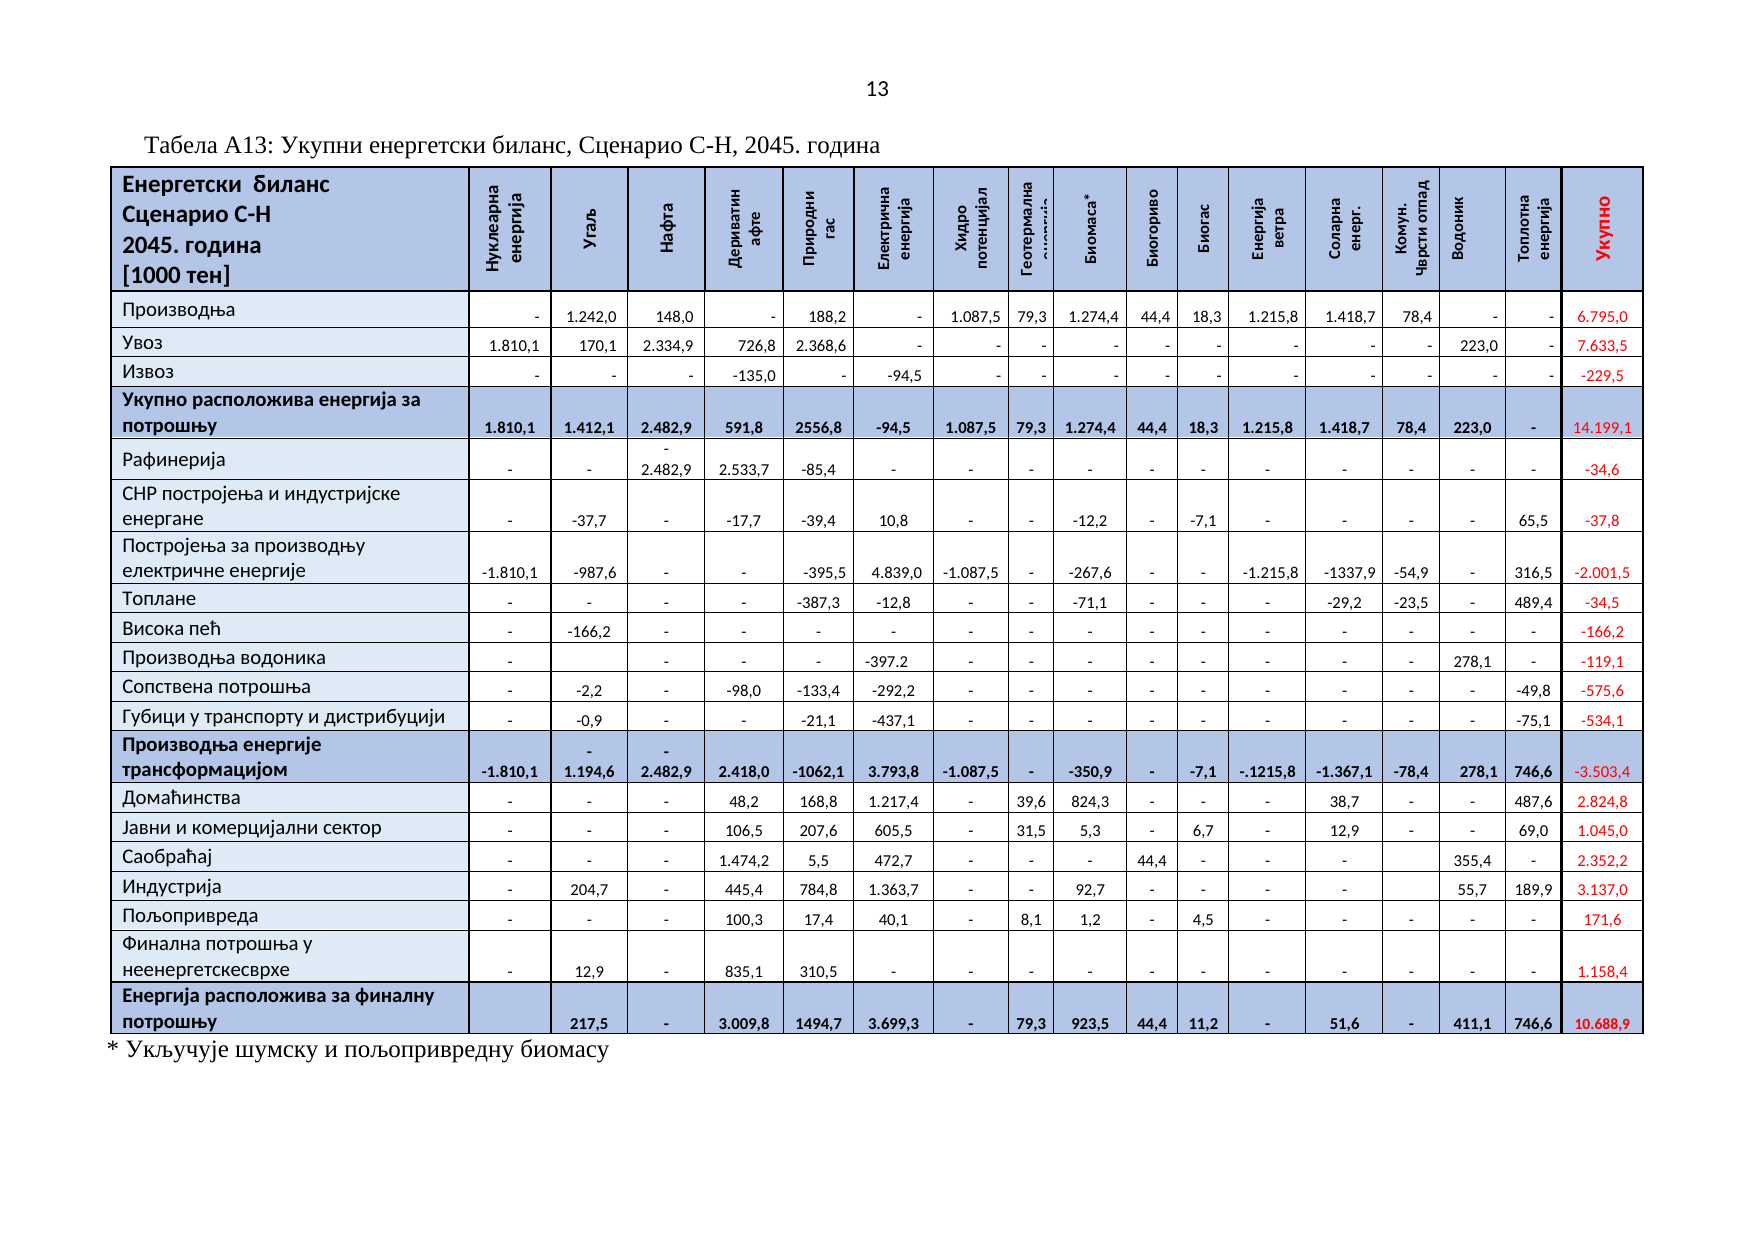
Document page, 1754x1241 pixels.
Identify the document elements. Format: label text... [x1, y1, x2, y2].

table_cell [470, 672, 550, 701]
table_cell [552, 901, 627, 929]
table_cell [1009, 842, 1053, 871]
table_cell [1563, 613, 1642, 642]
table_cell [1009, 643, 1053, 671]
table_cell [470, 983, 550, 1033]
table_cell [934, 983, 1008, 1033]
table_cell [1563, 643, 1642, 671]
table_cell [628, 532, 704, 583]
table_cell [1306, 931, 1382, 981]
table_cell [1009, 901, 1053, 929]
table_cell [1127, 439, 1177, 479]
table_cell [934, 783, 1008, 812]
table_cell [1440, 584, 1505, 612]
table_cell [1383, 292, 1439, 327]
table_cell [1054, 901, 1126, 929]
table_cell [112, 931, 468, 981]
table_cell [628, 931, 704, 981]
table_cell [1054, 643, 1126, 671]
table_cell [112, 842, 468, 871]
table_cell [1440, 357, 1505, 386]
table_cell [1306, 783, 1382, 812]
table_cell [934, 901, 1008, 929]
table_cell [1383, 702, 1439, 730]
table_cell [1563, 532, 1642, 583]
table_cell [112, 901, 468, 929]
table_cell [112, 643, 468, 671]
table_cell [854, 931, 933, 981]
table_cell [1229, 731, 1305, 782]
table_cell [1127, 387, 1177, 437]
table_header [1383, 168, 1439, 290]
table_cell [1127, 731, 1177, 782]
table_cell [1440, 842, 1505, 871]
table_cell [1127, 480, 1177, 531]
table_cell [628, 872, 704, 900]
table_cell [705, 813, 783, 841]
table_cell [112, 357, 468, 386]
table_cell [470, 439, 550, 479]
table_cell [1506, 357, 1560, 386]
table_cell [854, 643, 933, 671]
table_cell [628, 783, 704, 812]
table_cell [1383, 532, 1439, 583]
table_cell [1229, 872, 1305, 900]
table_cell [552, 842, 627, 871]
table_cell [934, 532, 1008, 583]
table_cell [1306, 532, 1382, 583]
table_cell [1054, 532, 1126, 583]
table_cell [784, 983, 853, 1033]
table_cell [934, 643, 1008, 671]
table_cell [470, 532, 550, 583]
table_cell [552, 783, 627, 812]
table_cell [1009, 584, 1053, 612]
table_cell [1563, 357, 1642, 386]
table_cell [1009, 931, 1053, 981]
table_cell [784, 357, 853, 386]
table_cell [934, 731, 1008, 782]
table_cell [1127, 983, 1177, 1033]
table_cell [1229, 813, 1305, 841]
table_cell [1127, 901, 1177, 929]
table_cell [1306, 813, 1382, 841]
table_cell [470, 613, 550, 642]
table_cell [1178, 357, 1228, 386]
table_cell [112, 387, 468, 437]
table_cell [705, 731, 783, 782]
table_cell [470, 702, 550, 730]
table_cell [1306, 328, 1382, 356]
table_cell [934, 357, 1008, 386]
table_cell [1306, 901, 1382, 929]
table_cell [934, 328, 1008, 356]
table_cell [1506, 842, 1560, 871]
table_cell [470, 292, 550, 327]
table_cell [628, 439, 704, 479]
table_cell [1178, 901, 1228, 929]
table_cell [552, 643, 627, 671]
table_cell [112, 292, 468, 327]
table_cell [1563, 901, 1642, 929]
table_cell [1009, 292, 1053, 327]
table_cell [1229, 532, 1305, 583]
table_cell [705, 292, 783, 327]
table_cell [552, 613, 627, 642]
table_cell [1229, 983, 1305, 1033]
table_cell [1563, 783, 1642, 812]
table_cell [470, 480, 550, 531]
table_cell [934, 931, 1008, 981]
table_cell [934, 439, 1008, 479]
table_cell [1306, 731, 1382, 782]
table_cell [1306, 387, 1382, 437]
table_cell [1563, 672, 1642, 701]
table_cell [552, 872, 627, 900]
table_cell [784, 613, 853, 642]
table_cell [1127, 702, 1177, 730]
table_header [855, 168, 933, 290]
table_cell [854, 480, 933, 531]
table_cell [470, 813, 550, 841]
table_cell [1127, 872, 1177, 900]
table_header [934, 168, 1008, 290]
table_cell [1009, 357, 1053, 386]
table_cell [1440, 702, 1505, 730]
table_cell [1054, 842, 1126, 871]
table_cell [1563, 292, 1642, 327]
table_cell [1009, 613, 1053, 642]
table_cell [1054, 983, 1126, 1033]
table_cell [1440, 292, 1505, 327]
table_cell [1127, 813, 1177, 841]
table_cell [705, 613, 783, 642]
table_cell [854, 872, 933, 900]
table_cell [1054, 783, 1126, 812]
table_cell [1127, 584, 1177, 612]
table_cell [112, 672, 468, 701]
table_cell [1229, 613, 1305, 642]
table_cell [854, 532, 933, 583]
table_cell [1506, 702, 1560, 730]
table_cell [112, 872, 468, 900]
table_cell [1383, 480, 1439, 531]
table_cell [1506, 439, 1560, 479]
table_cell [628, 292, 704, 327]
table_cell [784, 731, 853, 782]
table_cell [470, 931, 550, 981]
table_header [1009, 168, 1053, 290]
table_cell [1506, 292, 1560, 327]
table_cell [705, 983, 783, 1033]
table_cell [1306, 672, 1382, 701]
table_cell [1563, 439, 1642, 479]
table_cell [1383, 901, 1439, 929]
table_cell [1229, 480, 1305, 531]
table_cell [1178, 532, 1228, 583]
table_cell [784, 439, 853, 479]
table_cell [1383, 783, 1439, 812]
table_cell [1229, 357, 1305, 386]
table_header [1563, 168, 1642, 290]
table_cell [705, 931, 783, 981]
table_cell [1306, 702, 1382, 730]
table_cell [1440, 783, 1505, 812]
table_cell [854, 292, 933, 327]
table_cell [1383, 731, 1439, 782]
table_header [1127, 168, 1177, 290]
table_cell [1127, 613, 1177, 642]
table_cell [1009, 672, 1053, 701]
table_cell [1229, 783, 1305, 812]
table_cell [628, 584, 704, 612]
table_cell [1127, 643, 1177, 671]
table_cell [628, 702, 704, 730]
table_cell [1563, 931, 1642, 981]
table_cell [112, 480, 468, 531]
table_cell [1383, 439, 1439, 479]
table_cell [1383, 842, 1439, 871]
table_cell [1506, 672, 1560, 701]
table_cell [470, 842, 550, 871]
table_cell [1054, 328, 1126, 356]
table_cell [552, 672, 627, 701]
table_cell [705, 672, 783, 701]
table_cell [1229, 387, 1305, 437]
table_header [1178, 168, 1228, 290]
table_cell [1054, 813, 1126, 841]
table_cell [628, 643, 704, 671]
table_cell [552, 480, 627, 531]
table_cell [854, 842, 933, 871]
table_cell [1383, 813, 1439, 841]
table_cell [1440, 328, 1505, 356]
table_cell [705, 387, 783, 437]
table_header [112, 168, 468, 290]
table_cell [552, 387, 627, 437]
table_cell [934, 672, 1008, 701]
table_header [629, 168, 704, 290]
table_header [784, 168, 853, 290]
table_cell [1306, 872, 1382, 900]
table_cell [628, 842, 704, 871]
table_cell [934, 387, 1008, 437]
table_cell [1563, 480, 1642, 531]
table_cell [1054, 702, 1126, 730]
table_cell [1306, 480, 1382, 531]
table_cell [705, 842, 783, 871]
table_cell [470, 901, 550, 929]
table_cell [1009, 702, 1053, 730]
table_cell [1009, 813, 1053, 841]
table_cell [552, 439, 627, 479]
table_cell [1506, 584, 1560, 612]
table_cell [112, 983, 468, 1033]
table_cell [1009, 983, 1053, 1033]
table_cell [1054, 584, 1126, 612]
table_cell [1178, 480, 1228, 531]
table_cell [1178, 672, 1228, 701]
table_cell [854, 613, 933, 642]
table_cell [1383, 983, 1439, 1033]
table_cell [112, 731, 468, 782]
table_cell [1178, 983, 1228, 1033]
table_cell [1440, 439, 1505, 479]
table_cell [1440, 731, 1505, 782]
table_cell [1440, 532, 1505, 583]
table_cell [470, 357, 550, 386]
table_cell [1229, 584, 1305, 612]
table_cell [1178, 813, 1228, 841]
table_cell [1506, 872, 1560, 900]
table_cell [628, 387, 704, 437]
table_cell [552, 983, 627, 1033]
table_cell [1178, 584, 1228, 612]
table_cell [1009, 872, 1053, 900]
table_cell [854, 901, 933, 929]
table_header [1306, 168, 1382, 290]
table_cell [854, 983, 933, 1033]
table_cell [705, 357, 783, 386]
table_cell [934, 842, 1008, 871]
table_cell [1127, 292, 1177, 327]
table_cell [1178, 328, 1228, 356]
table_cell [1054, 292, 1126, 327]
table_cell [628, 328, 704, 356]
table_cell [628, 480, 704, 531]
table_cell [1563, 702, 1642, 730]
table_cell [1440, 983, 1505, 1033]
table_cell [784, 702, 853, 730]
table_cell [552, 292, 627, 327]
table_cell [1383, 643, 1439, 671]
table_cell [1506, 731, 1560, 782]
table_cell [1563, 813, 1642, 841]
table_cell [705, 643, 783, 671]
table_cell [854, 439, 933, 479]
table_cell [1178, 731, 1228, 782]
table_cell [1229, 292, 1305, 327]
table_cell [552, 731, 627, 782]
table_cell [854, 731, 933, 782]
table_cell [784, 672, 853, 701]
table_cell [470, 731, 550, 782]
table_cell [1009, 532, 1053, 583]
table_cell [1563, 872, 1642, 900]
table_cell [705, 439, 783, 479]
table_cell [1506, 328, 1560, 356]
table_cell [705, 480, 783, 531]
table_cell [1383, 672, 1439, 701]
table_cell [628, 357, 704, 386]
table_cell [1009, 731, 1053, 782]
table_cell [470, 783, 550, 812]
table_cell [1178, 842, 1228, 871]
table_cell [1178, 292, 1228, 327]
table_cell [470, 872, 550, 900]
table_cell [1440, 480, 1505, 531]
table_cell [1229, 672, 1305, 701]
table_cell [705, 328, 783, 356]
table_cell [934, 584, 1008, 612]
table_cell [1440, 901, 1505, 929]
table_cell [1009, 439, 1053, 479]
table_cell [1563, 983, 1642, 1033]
text * Укључује шумску и пољопривредну биомасу [106, 1034, 1648, 1063]
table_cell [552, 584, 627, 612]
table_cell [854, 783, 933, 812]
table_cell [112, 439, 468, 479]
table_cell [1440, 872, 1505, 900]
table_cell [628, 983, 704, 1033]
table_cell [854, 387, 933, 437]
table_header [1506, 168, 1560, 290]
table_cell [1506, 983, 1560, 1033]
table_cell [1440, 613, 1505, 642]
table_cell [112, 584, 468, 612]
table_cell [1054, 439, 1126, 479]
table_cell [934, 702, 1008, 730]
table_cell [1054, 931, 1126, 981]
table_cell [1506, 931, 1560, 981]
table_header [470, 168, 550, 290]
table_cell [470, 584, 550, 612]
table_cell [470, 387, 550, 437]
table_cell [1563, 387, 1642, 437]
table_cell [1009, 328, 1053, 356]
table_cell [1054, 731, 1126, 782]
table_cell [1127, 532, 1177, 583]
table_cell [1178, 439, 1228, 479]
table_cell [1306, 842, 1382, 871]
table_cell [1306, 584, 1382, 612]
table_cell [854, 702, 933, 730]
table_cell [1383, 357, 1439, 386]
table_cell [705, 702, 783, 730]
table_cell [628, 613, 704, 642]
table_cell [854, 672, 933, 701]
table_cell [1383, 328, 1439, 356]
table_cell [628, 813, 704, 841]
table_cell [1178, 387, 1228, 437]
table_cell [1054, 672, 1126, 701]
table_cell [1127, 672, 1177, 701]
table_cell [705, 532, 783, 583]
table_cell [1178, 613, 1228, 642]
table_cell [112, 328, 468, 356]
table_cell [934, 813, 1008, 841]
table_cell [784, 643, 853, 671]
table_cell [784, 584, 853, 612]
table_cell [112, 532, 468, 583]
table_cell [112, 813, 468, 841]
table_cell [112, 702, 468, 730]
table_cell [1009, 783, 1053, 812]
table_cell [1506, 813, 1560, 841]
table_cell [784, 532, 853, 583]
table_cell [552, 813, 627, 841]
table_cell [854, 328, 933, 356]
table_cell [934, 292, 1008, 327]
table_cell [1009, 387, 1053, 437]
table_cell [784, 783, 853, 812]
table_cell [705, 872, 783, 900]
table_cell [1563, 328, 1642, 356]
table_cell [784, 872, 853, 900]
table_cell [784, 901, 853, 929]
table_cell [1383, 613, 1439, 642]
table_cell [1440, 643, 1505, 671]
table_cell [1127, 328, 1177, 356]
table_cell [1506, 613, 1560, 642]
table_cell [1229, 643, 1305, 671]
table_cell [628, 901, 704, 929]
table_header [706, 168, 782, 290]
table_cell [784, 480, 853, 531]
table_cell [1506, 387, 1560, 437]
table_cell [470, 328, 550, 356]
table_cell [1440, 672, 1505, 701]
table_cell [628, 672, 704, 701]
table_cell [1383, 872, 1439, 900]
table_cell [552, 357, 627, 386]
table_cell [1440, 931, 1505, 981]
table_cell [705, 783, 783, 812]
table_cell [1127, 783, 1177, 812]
text Табела А13: Укупни енергетски биланс, Сценарио С-Н, 2045. година [106, 130, 1648, 159]
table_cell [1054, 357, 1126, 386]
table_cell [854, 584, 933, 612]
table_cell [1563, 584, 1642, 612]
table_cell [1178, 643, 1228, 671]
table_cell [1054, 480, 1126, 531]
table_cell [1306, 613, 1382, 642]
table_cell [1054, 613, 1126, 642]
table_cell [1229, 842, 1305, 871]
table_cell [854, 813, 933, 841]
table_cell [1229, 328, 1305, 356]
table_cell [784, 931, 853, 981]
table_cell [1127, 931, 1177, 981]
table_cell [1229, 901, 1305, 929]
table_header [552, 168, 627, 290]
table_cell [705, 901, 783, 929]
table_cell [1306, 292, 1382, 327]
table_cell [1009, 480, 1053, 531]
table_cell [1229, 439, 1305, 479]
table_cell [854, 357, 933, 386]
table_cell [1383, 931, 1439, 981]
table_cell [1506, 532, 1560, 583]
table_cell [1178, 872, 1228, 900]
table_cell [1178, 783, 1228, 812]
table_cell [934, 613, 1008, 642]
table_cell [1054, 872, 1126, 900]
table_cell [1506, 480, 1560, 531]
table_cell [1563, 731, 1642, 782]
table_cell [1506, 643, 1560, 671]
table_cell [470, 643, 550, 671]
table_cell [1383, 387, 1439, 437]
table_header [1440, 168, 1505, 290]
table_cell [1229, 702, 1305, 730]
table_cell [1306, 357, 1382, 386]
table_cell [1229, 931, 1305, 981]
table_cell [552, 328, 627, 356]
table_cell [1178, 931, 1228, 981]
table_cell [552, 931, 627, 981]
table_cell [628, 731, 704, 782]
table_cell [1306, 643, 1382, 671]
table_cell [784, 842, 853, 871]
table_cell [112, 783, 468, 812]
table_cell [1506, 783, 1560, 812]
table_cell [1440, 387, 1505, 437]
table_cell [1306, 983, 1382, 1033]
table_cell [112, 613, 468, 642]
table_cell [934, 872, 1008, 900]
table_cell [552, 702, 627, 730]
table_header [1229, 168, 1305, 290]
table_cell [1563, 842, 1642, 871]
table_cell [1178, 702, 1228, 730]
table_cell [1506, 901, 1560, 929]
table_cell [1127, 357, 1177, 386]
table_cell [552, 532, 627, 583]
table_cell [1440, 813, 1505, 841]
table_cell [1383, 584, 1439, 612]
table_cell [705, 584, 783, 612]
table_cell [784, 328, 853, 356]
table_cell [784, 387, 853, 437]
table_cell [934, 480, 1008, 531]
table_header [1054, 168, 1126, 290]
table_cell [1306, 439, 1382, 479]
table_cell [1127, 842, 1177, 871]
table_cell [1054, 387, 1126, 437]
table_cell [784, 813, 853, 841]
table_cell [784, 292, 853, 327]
